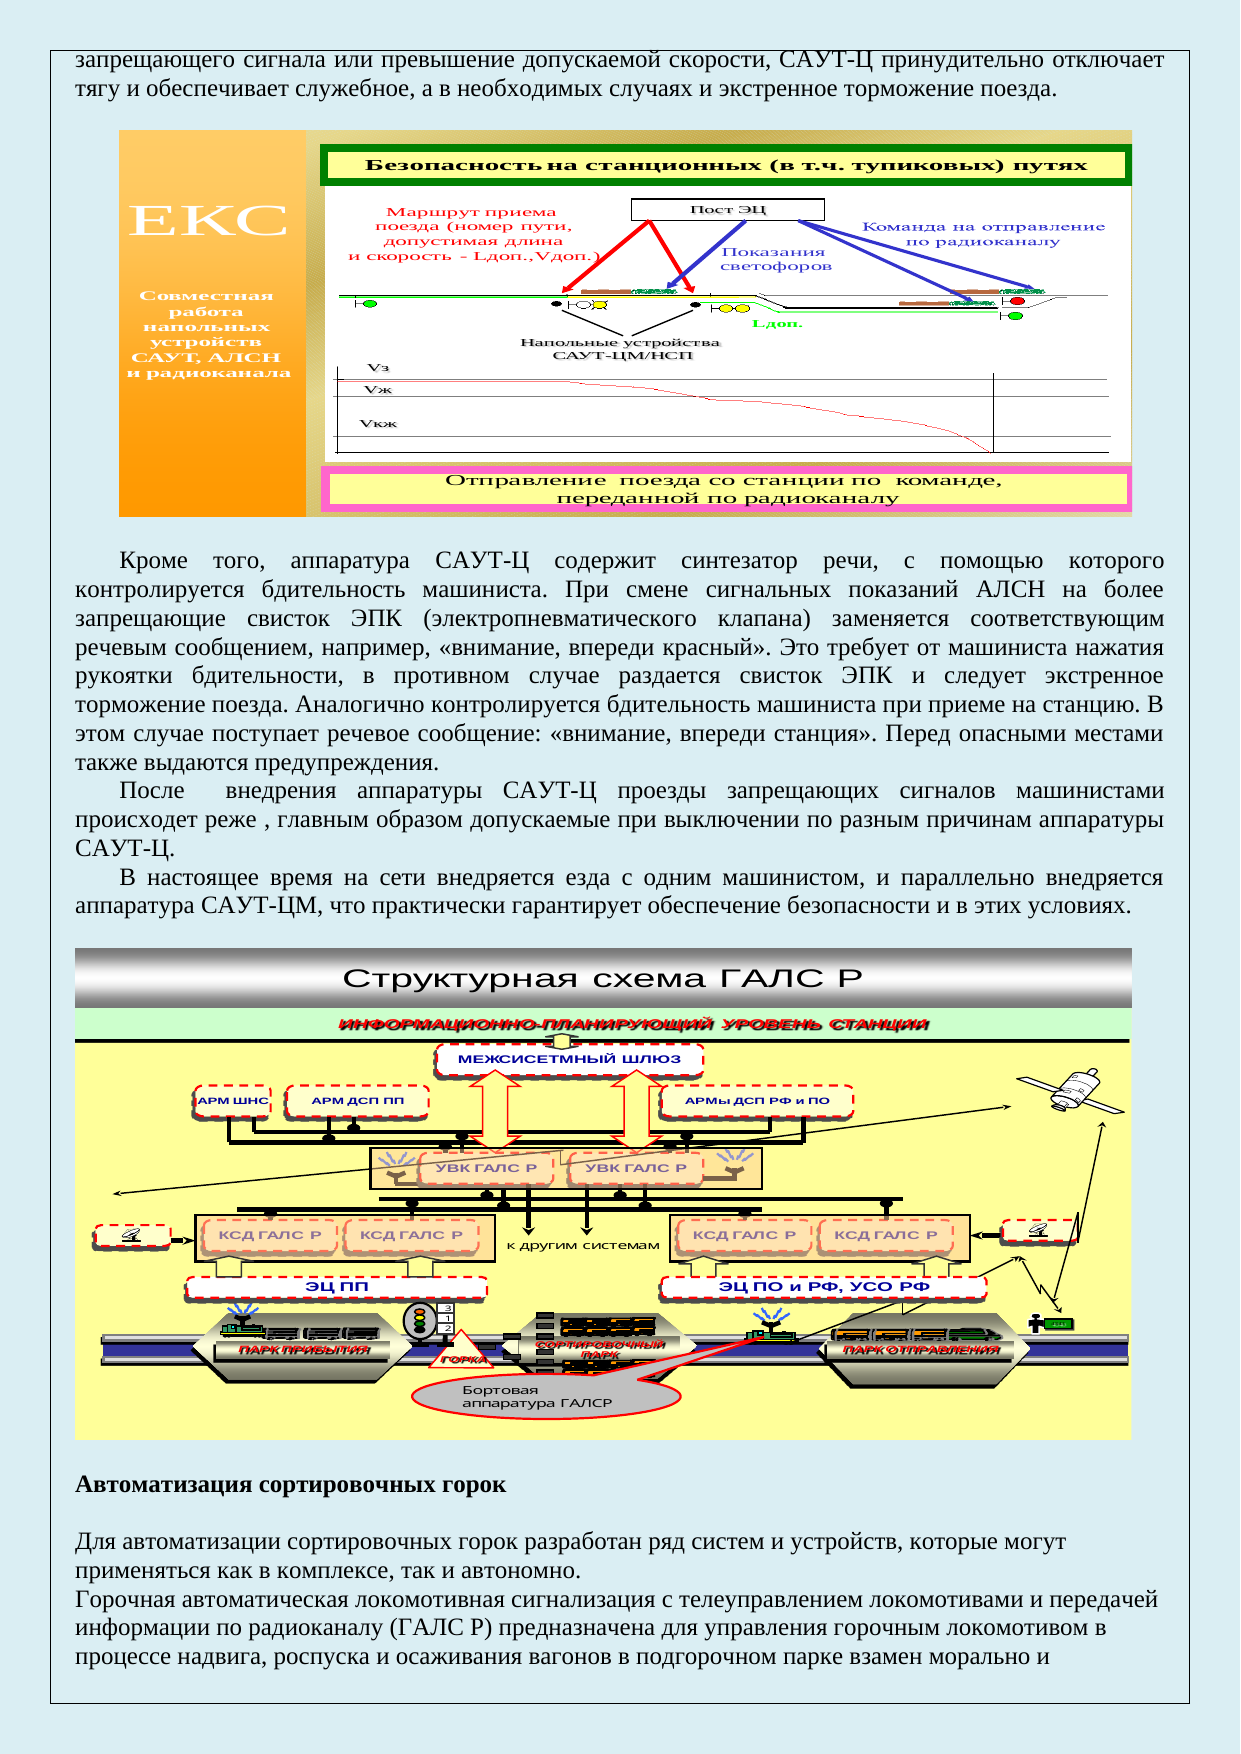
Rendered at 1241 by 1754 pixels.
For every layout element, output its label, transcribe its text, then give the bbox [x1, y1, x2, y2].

text Автоматизация сортировочных горок [75, 1469, 1165, 1497]
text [75, 1526, 1165, 1670]
text После внедрения аппаратуры САУТ-Ц проезды запрещающих сигналов машинистами происходет реже , главным образом допускаемые при выключении по разным причинам аппаратуры САУТ-Ц. [75, 775, 1165, 862]
text Кроме того, аппаратура САУТ-Ц содержит синтезатор речи, с помощью которого контролируется бдительность машиниста. При смене сигнальных показаний АЛСН на более запрещающие свисток ЭПК (электропневматического клапана) заменяется соответствующим речевым сообщением, например, «внимание, впереди красный». Это требует от машиниста нажатия рукоятки бдительности, в противном случае раздается свисток ЭПК и следует экстренное торможение поезда. Аналогично контролируется бдительность машиниста при приеме на станцию. В этом случае поступает речевое сообщение: «внимание, впереди станция». Перед опасными местами также выдаются предупреждения. [75, 545, 1165, 775]
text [75, 51, 1165, 102]
text В настоящее время на сети внедряется езда с одним машинистом, и параллельно внедряется аппаратура САУТ-ЦМ, что практически гарантирует обеспечение безопасности и в этих условиях. [75, 862, 1165, 919]
